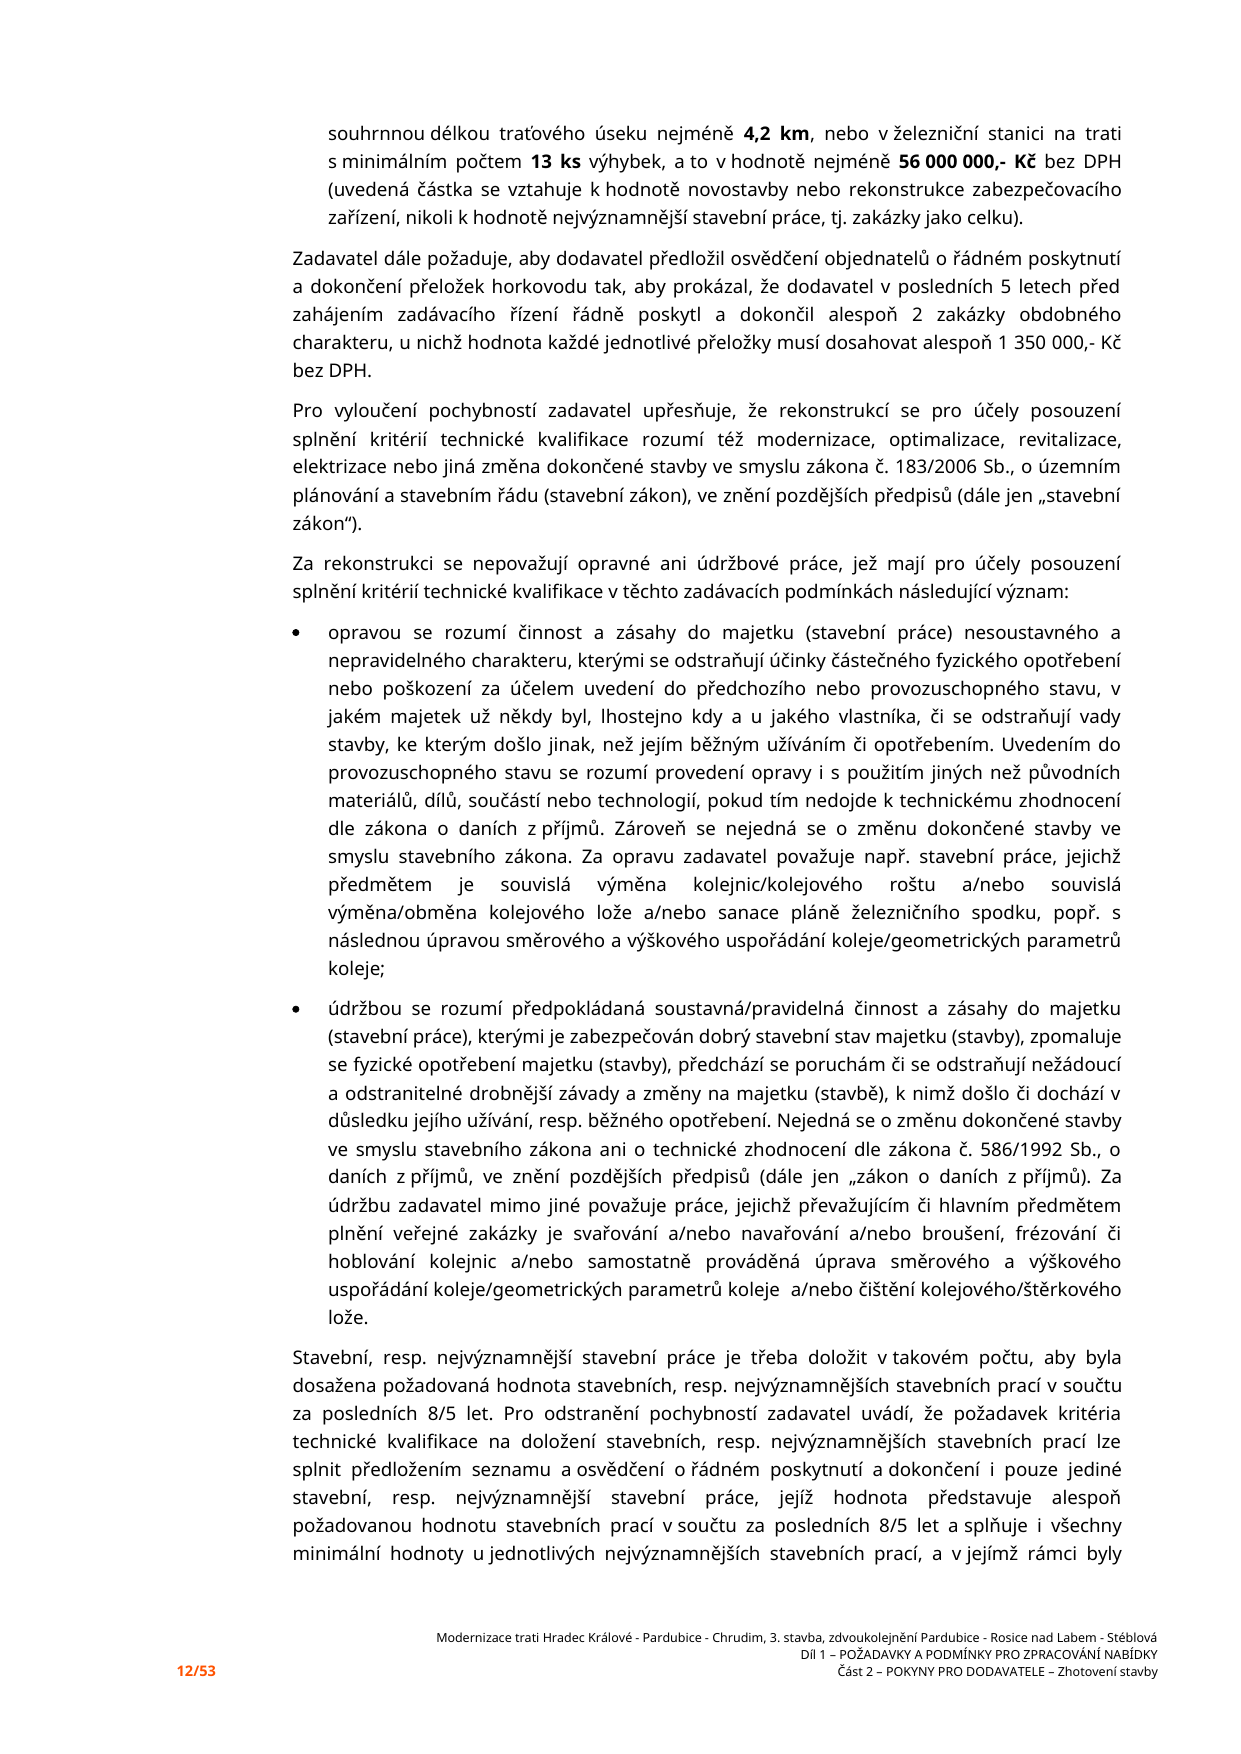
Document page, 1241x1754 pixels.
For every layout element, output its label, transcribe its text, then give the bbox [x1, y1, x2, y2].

list Zadavatel dále požaduje, aby dodavatel předložil osvědčení objednatelů o řádném poskytnutí a dokončení přeložek horkovodu tak, aby prokázal, že dodavatel v posledních 5 letech před zahájením zadávacího řízení řádně poskytl a dokončil alespoň 2 zakázky obdobného charakteru, u nichž hodnota každé jednotlivé přeložky musí dosahovat alespoň 1 350 000,- Kč bez DPH. [292, 245, 1122, 383]
text opravou se rozumí činnost a zásahy do majetku (stavební práce) nesoustavného a nepravidelného charakteru, kterými se odstraňují účinky částečného fyzického opotřebení nebo poškození za účelem uvedení do předchozího nebo provozuschopného stavu, v jakém majetek už někdy byl, lhostejno kdy a u jakého vlastníka, či se odstraňují vady stavby, ke kterým došlo jinak, než jejím běžným užíváním či opotřebením. Uvedením do provozuschopného stavu se rozumí provedení opravy i s použitím jiných než původních materiálů, dílů, součástí nebo technologií, pokud tím nedojde k technickému zhodnocení dle zákona o daních z příjmů. Zároveň se nejedná se o změnu dokončené stavby ve smyslu stavebního zákona. Za opravu zadavatel považuje např. stavební práce, jejichž předmětem je souvislá výměna kolejnic/kolejového roštu a/nebo souvislá výměna/obměna kolejového lože a/nebo sanace pláně železničního spodku, popř. s následnou úpravou směrového a výškového uspořádání koleje/geometrických parametrů koleje; [292, 619, 1122, 981]
text údržbou se rozumí předpokládaná soustavná/pravidelná činnost a zásahy do majetku (stavební práce), kterými je zabezpečován dobrý stavební stav majetku (stavby), zpomaluje se fyzické opotřebení majetku (stavby), předchází se poruchám či se odstraňují nežádoucí a odstranitelné drobnější závady a změny na majetku (stavbě), k nimž došlo či dochází v důsledku jejího užívání, resp. běžného opotřebení. Nejedná se o změnu dokončené stavby ve smyslu stavebního zákona ani o technické zhodnocení dle zákona č. 586/1992 Sb., o daních z příjmů, ve znění pozdějších předpisů (dále jen „zákon o daních z příjmů). Za údržbu zadavatel mimo jiné považuje práce, jejichž převažujícím či hlavním předmětem plnění veřejné zakázky je svařování a/nebo navařování a/nebo broušení, frézování či hoblování kolejnic a/nebo samostatně prováděná úprava směrového a výškového uspořádání koleje/geometrických parametrů koleje a/nebo čištění kolejového/štěrkového lože. [292, 996, 1122, 1329]
text Za rekonstrukci se nepovažují opravné ani údržbové práce, jež mají pro účely posouzení splnění kritérií technické kvalifikace v těchto zadávacích podmínkách následující význam: [292, 550, 1122, 604]
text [292, 1344, 1122, 1566]
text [292, 121, 1122, 230]
text Pro vyloučení pochybností zadavatel upřesňuje, že rekonstrukcí se pro účely posouzení splnění kritérií technické kvalifikace rozumí též modernizace, optimalizace, revitalizace, elektrizace nebo jiná změna dokončené stavby ve smyslu zákona č. 183/2006 Sb., o územním plánování a stavebním řádu (stavební zákon), ve znění pozdějších předpisů (dále jen „stavební zákon“). [292, 398, 1122, 535]
